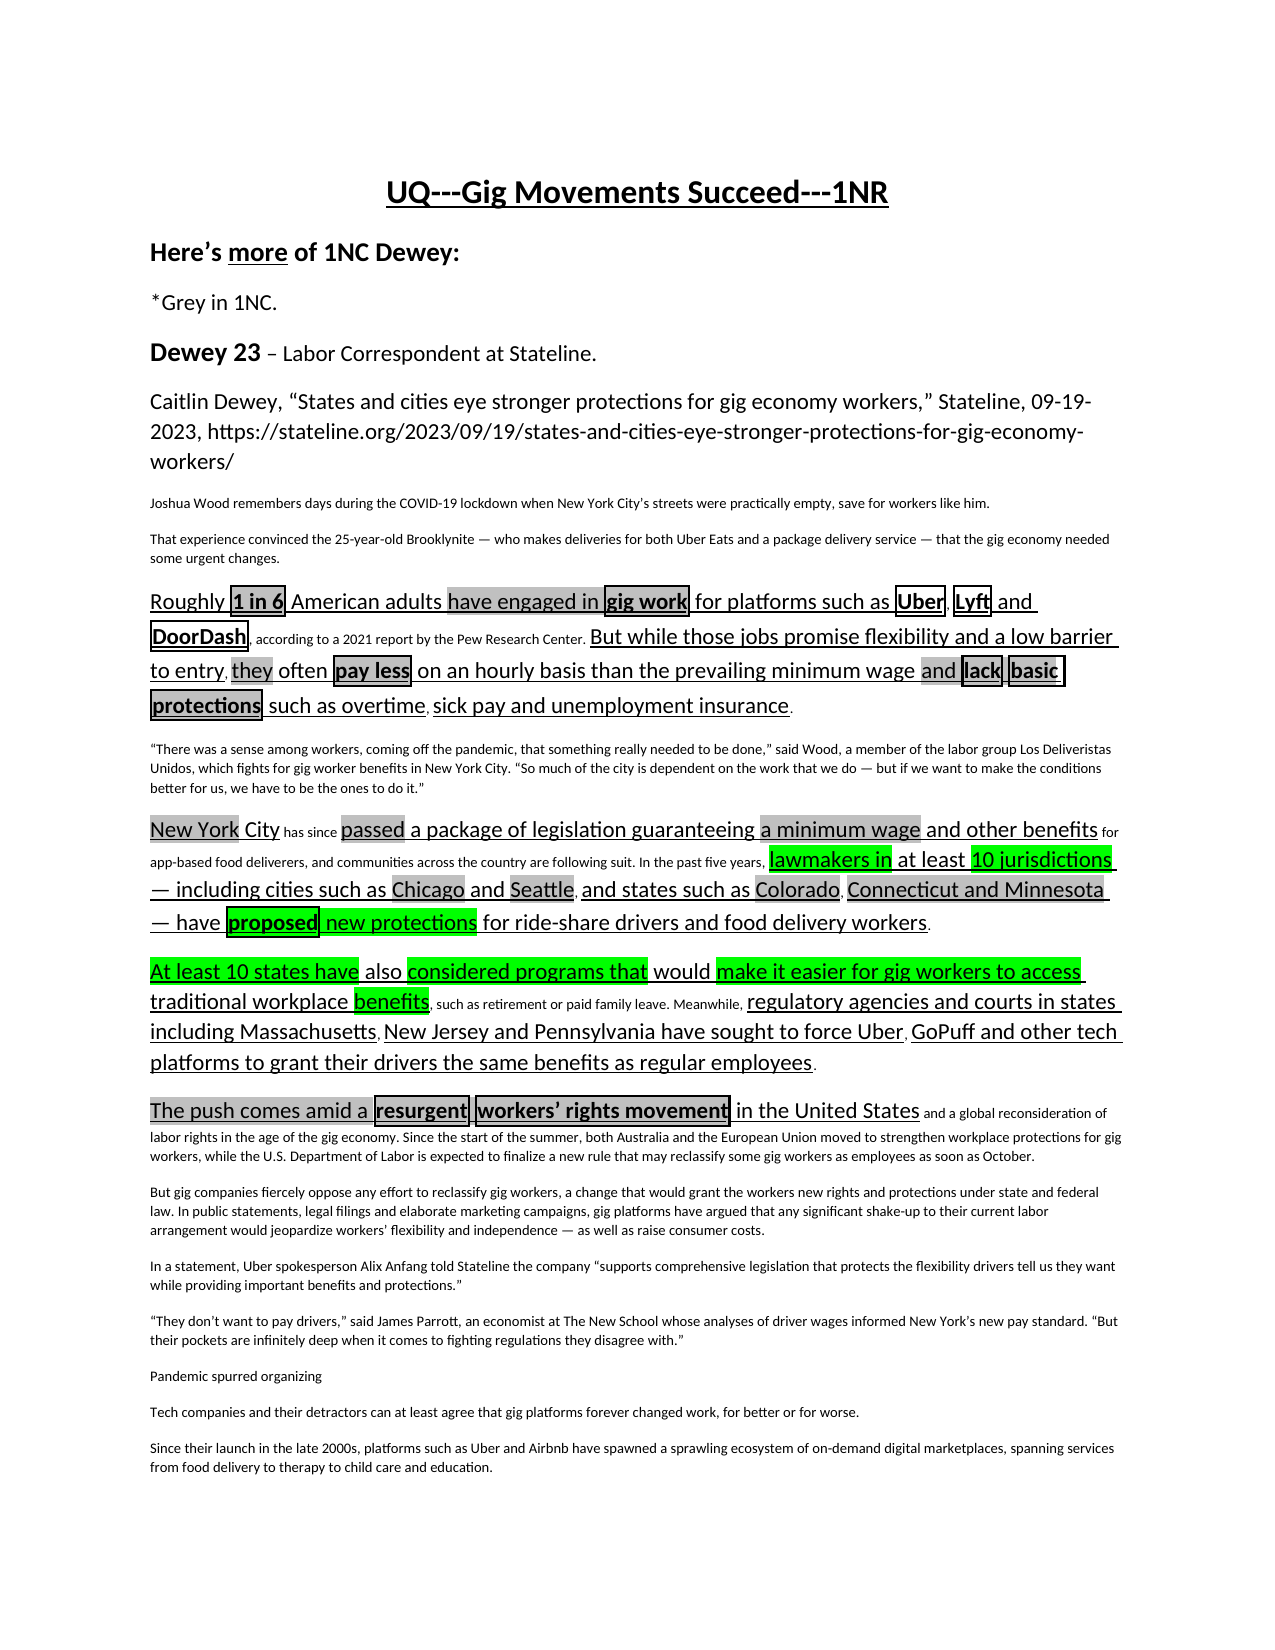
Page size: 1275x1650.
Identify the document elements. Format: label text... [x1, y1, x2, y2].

text At least 10 states have also considered programs that would make it easier for gig workers to access traditional workplace benefits, such as retirement or paid family leave. Meanwhile, regulatory agencies and courts in states including Massachusetts, New Jersey and Pennsylvania have sought to force Uber, GoPuff and other tech platforms to grant their drivers the same benefits as regular employees. [150, 957, 1125, 1076]
text Tech companies and their detractors can at least agree that gig platforms forever changed work, for better or for worse. [150, 1403, 1125, 1421]
text *Grey in 1NC. [150, 288, 1125, 316]
text Caitlin Dewey, “States and cities eye stronger protections for gig economy workers,” Stateline, 09-19-2023, https://stateline.org/2023/09/19/states-and-cities-eye-stronger-protections-for-gig-economy-workers/ [150, 387, 1125, 476]
subtitle UQ---Gig Movements Succeed---1NR [150, 171, 1125, 212]
text Roughly 1 in 6 American adults have engaged in gig work for platforms such as Uber, Lyft and DoorDash, according to a 2021 report by the Pew Research Center. But while those jobs promise flexibility and a low barrier to entry, they often pay less on an hourly basis than the prevailing minimum wage and lack basic protections such as overtime, sick pay and unemployment insurance. [150, 585, 1125, 721]
text “There was a sense among workers, coming off the pandemic, that something really needed to be done,” said Wood, a member of the labor group Los Deliveristas Unidos, which fights for gig worker benefits in New York City. “So much of the city is dependent on the work that we do — but if we want to make the conditions better for us, we have to be the ones to do it.” [150, 741, 1125, 797]
text In a statement, Uber spokesperson Alix Anfang told Stateline the company “supports comprehensive legislation that protects the flexibility drivers tell us they want while providing important benefits and protections.” [150, 1257, 1125, 1294]
text That experience convinced the 25-year-old Brooklynite — who makes deliveries for both Uber Eats and a package delivery service — that the gig economy needed some urgent changes. [150, 530, 1125, 567]
text Joshua Wood remembers days during the COVID-19 lockdown when New York City’s streets were practically empty, save for workers like him. [150, 494, 1125, 512]
text Dewey 23 – Labor Correspondent at Stateline. [150, 335, 1125, 368]
text The push comes amid a resurgent workers’ rights movement in the United States and a global reconsideration of labor rights in the age of the gig economy. Since the start of the summer, both Australia and the European Union moved to strengthen workplace protections for gig workers, while the U.S. Department of Labor is expected to finalize a new rule that may reclassify some gig workers as employees as soon as October. [150, 1094, 1125, 1165]
text “They don’t want to pay drivers,” said James Parrott, an economist at The New School whose analyses of driver wages informed New York’s new pay standard. “But their pockets are infinitely deep when it comes to fighting regulations they disagree with.” [150, 1312, 1125, 1349]
subtitle Here’s more of 1NC Dewey: [150, 236, 1125, 269]
text Since their launch in the late 2000s, platforms such as Uber and Airbnb have spawned a sprawling ecosystem of on-demand digital marketplaces, spanning services from food delivery to therapy to child care and education. [150, 1439, 1125, 1476]
text But gig companies fiercely oppose any effort to reclassify gig workers, a change that would grant the workers new rights and protections under state and federal law. In public statements, legal filings and elaborate marketing campaigns, gig platforms have argued that any significant shake-up to their current labor arrangement would jeopardize workers’ flexibility and independence — as well as raise consumer costs. [150, 1183, 1125, 1239]
text Pandemic spurred organizing [150, 1367, 1125, 1385]
text New York City has since passed a package of legislation guaranteeing a minimum wage and other benefits for app-based food deliverers, and communities across the country are following suit. In the past five years, lawmakers in at least 10 jurisdictions — including cities such as Chicago and Seattle, and states such as Colorado, Connecticut and Minnesota — have proposed new protections for ride-share drivers and food delivery workers. [150, 815, 1125, 938]
